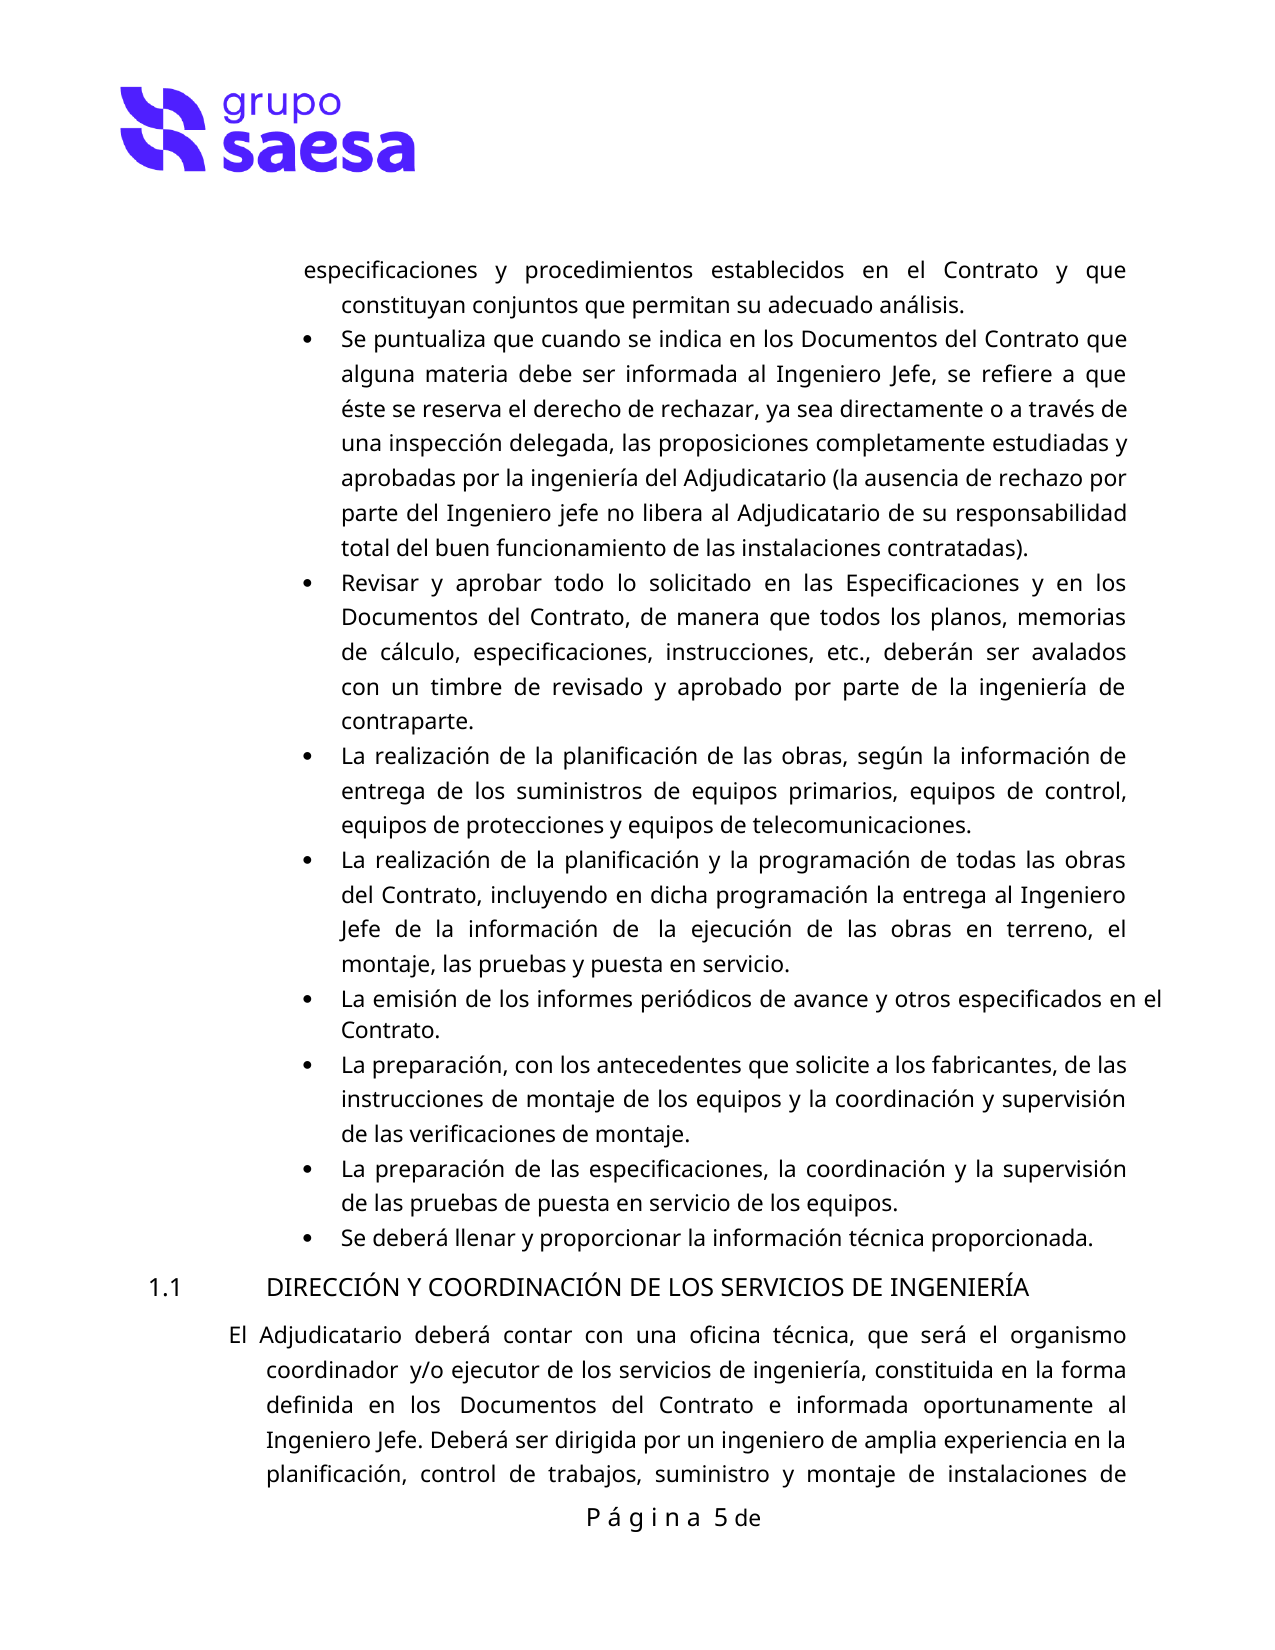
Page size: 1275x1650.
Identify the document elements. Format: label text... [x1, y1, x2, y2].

subtitle DIRECCIÓN Y COORDINACIÓN DE LOS SERVICIOS DE INGENIERÍA [148, 1269, 1162, 1303]
list La preparación de las especificaciones, la coordinación y la supervisión de las pruebas de puesta en servicio de los equipos. [303, 1153, 1127, 1218]
picture [112, 80, 419, 175]
list La preparación, con los antecedentes que solicite a los fabricantes, de las instrucciones de montaje de los equipos y la coordinación y supervisión de las verificaciones de montaje. [303, 1049, 1127, 1149]
list La realización de la planificación y la programación de todas las obras del Contrato, incluyendo en dicha programación la entrega al Ingeniero Jefe de la información de la ejecución de las obras en terreno, el montaje, las pruebas y puesta en servicio. [303, 844, 1127, 979]
list Se puntualiza que cuando se indica en los Documentos del Contrato que alguna materia debe ser informada al Ingeniero Jefe, se refiere a que éste se reserva el derecho de rechazar, ya sea directamente o a través de una inspección delegada, las proposiciones completamente estudiadas y aprobadas por la ingeniería del Adjudicatario (la ausencia de rechazo por parte del Ingeniero jefe no libera al Adjudicatario de su responsabilidad total del buen funcionamiento de las instalaciones contratadas). [303, 323, 1128, 563]
list La emisión de los informes periódicos de avance y otros especificados en el Contrato. [303, 983, 1162, 1045]
list Revisar y aprobar todo lo solicitado en las Especificaciones y en los Documentos del Contrato, de manera que todos los planos, memorias de cálculo, especificaciones, instrucciones, etc., deberán ser avalados con un timbre de revisado y aprobado por parte de la ingeniería de contraparte. [303, 566, 1127, 736]
list La realización de la planificación de las obras, según la información de entrega de los suministros de equipos primarios, equipos de control, equipos de protecciones y equipos de telecomunicaciones. [303, 740, 1128, 841]
text especificaciones y procedimientos establecidos en el Contrato y que constituyan conjuntos que permitan su adecuado análisis. [303, 254, 1127, 320]
list Se deberá llenar y proporcionar la información técnica proporcionada. [303, 1222, 1162, 1253]
